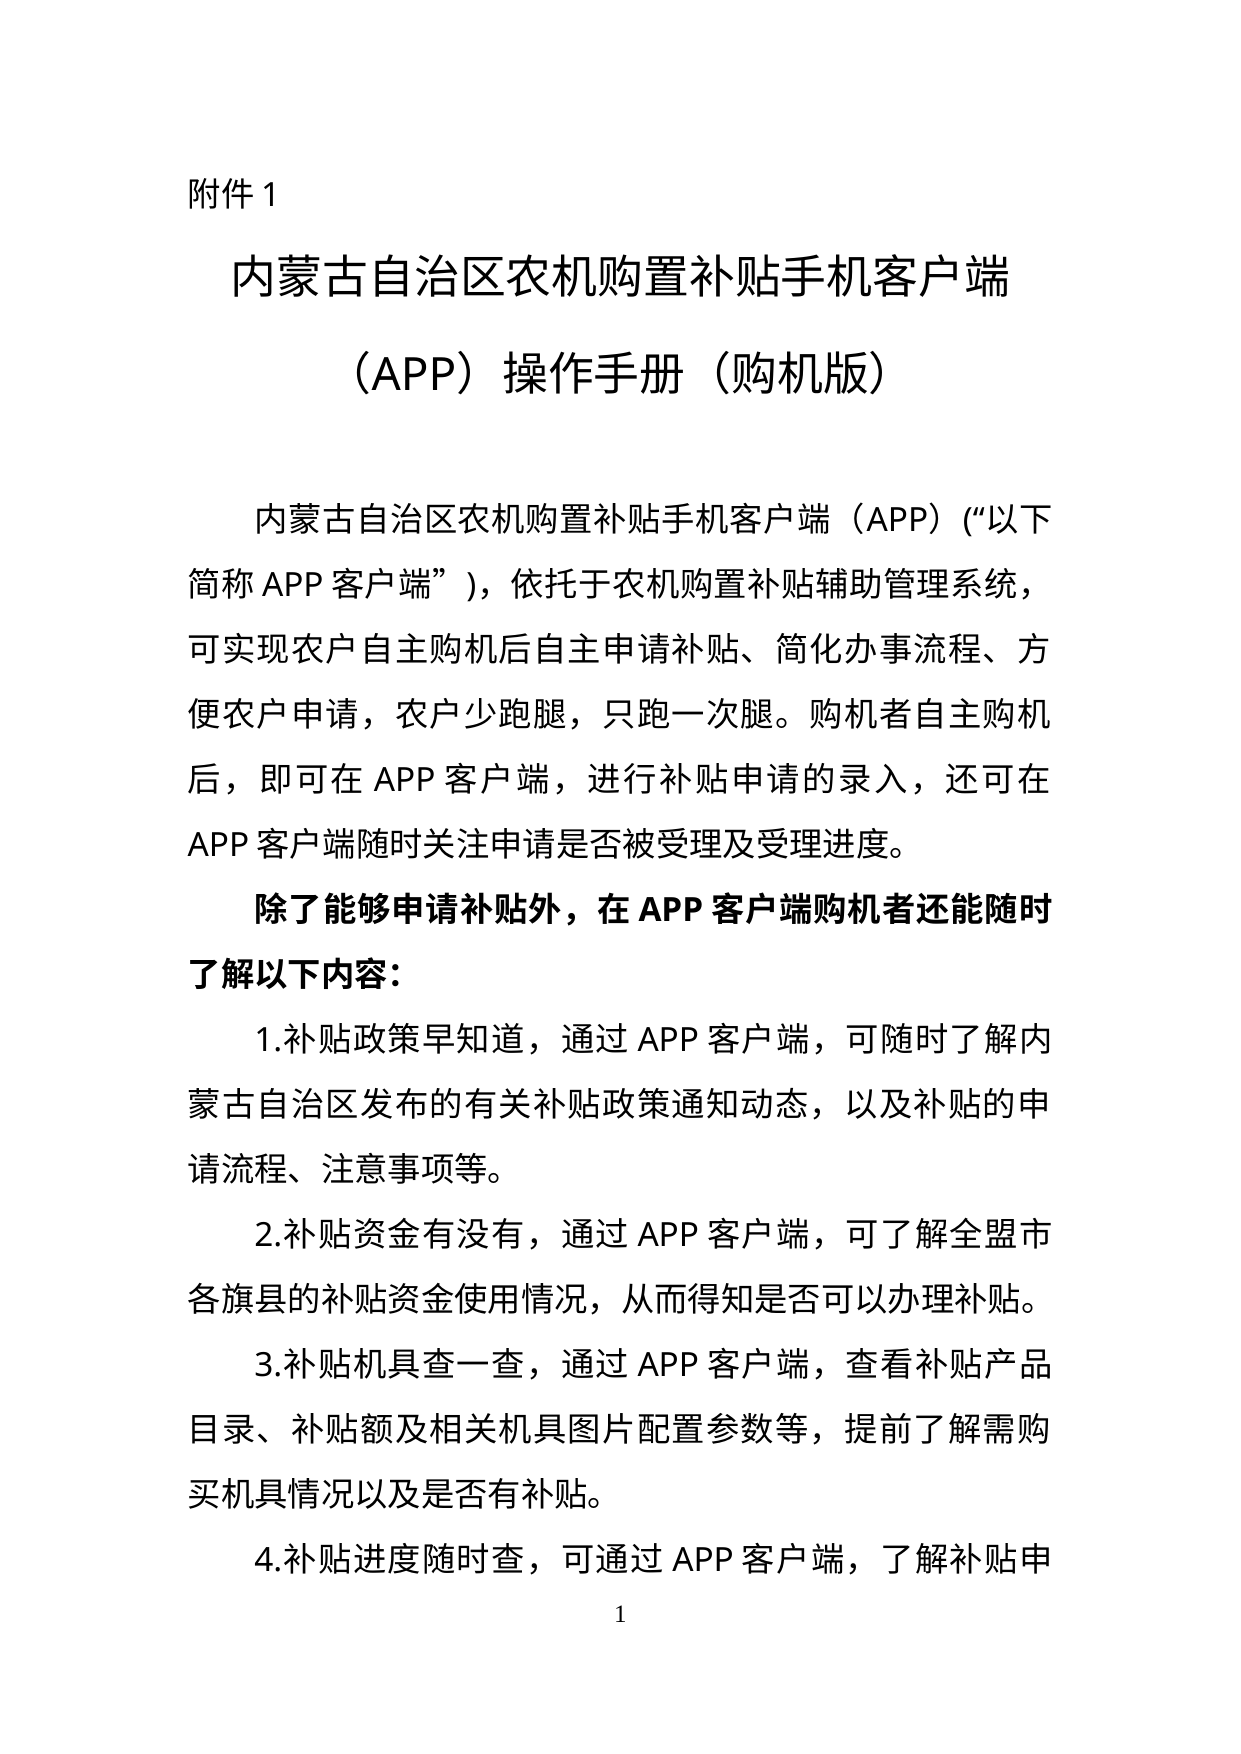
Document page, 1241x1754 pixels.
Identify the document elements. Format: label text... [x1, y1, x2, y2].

text 内蒙古自治区农机购置补贴手机客户端（APP）(“以下简称APP客户端”)，依托于农机购置补贴辅助管理系统，可实现农户自主购机后自主申请补贴、简化办事流程、方便农户申请，农户少跑腿，只跑一次腿。购机者自主购机后，即可在APP客户端，进行补贴申请的录入，还可在APP客户端随时关注申请是否被受理及受理进度。 [187, 484, 1053, 874]
list 2.补贴资金有没有，通过APP客户端，可了解全盟市各旗县的补贴资金使用情况，从而得知是否可以办理补贴。 [187, 1199, 1053, 1329]
text 附件1 [187, 159, 1053, 224]
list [187, 1524, 1053, 1589]
list 1.补贴政策早知道，通过APP客户端，可随时了解内蒙古自治区发布的有关补贴政策通知动态，以及补贴的申请流程、注意事项等。 [187, 1004, 1053, 1199]
text 除了能够申请补贴外，在APP客户端购机者还能随时了解以下内容： [187, 874, 1053, 1004]
text 内蒙古自治区农机购置补贴手机客户端（APP）操作手册（购机版） [187, 224, 1053, 419]
list 3.补贴机具查一查，通过APP客户端，查看补贴产品目录、补贴额及相关机具图片配置参数等，提前了解需购买机具情况以及是否有补贴。 [187, 1329, 1053, 1524]
